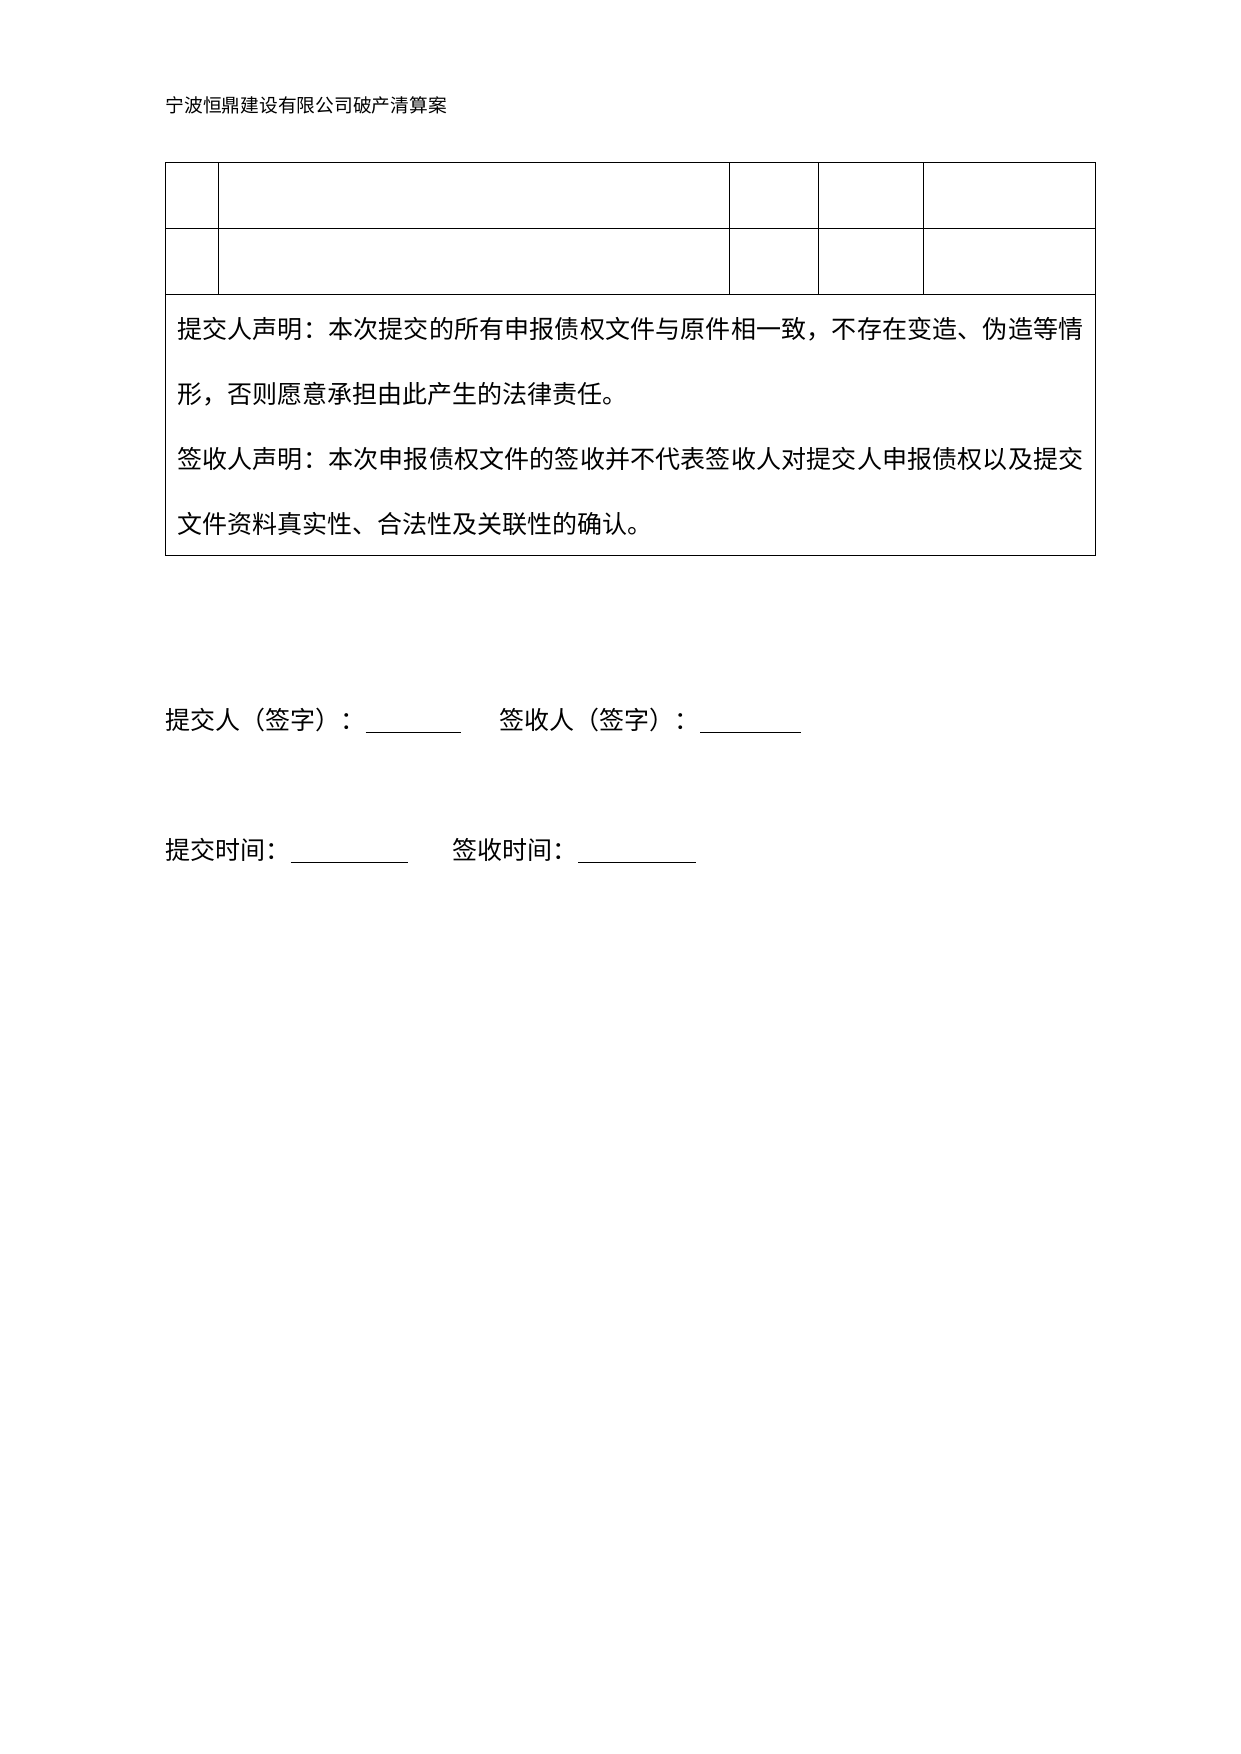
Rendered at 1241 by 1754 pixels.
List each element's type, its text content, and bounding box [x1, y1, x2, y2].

table_cell [730, 229, 818, 294]
table_cell 提交人声明：本次提交的所有申报债权文件与原件相一致，不存在变造、伪造等情形，否则愿意承担由此产生的法律责任。 签收人声明：本次申报债权文件的签收并不代表签收人对提交人申报债权以及提交文件资料真实性、合法性及关联性的确认。 [166, 295, 1095, 555]
table_cell [219, 229, 729, 294]
table_cell [166, 163, 218, 228]
table_cell [819, 229, 923, 294]
table_cell [924, 229, 1095, 294]
text 提交人（签字）： 签收人（签字）： [165, 686, 1087, 751]
table_cell [924, 163, 1095, 228]
table_cell [730, 163, 818, 228]
table_cell [219, 163, 729, 228]
table_cell [166, 229, 218, 294]
table_cell [819, 163, 923, 228]
text 提交时间： 签收时间： [165, 816, 1087, 881]
